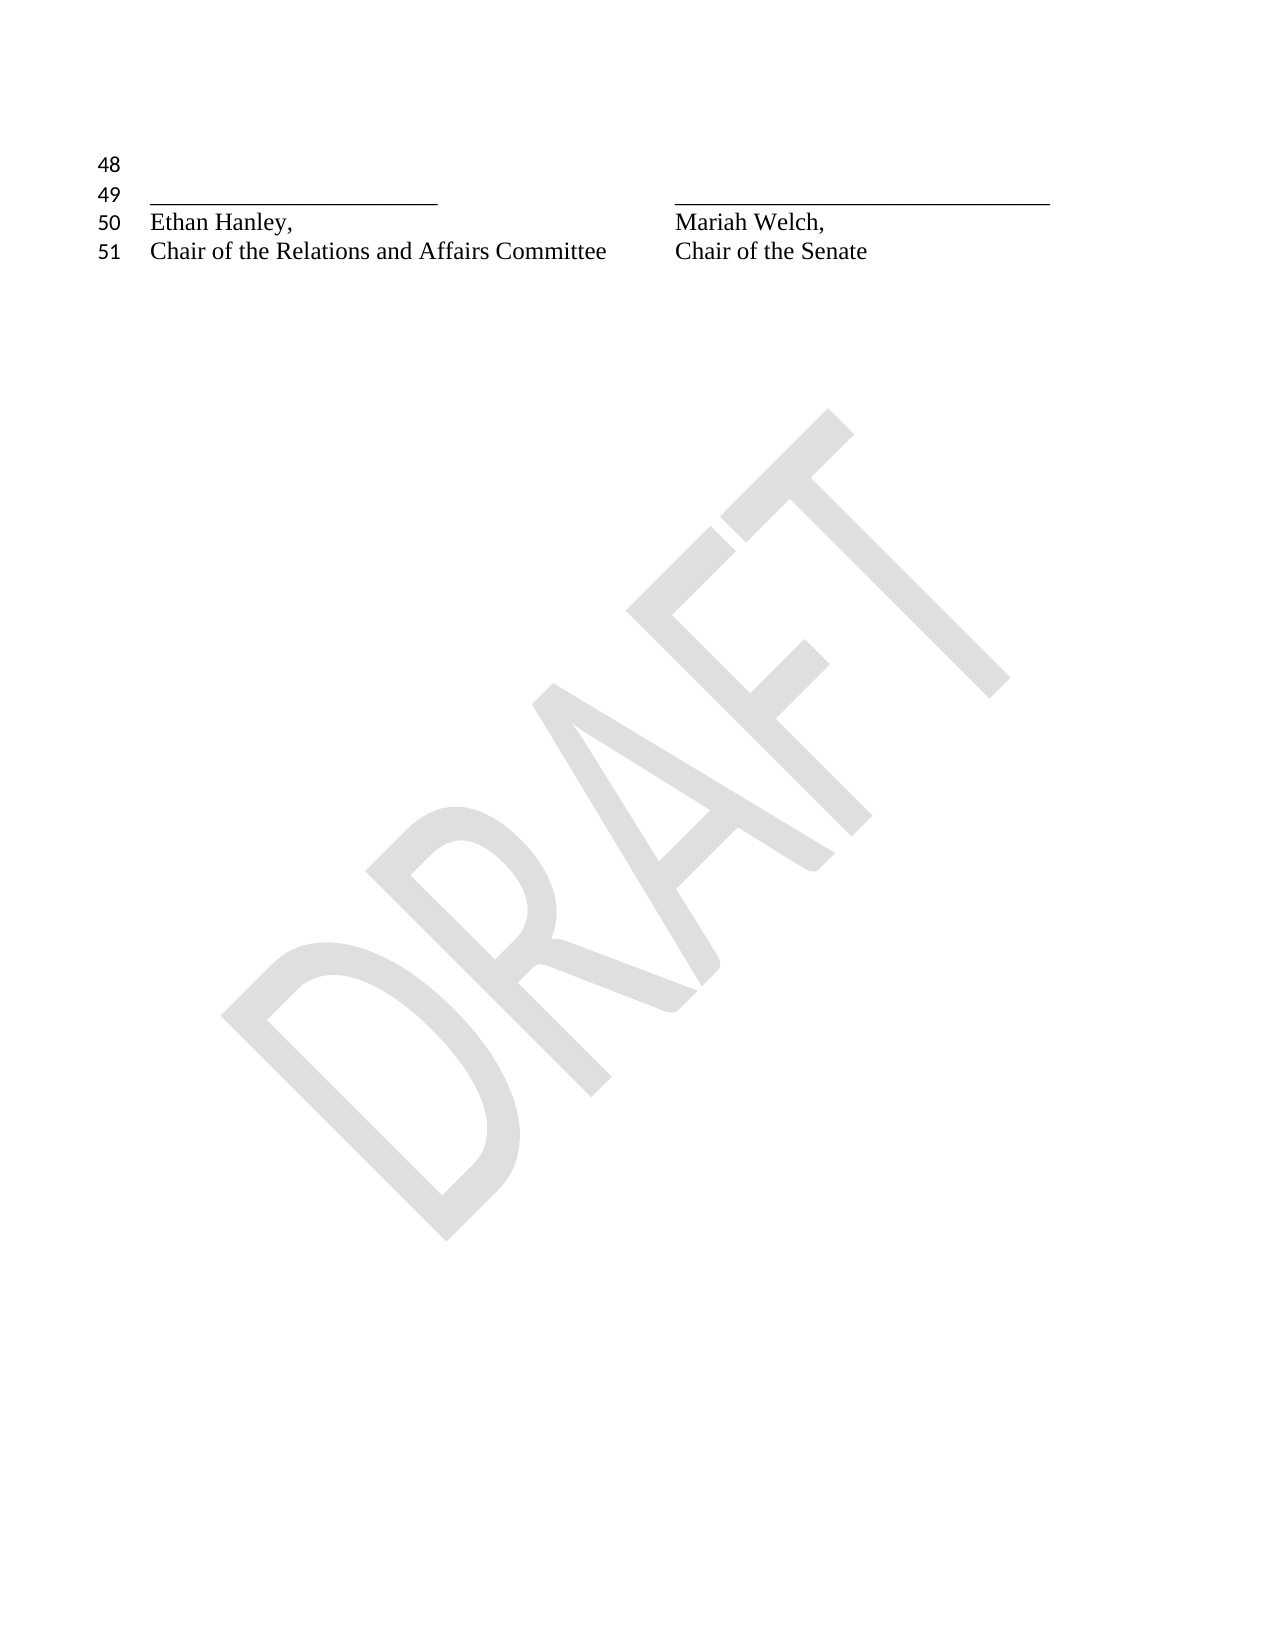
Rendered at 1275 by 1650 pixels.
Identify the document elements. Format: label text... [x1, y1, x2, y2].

text _______________________ ______________________________ [150, 179, 1125, 207]
text Chair of the Relations and Affairs Committee Chair of the Senate [150, 236, 1125, 265]
text Ethan Hanley, Mariah Welch, [150, 207, 1125, 236]
